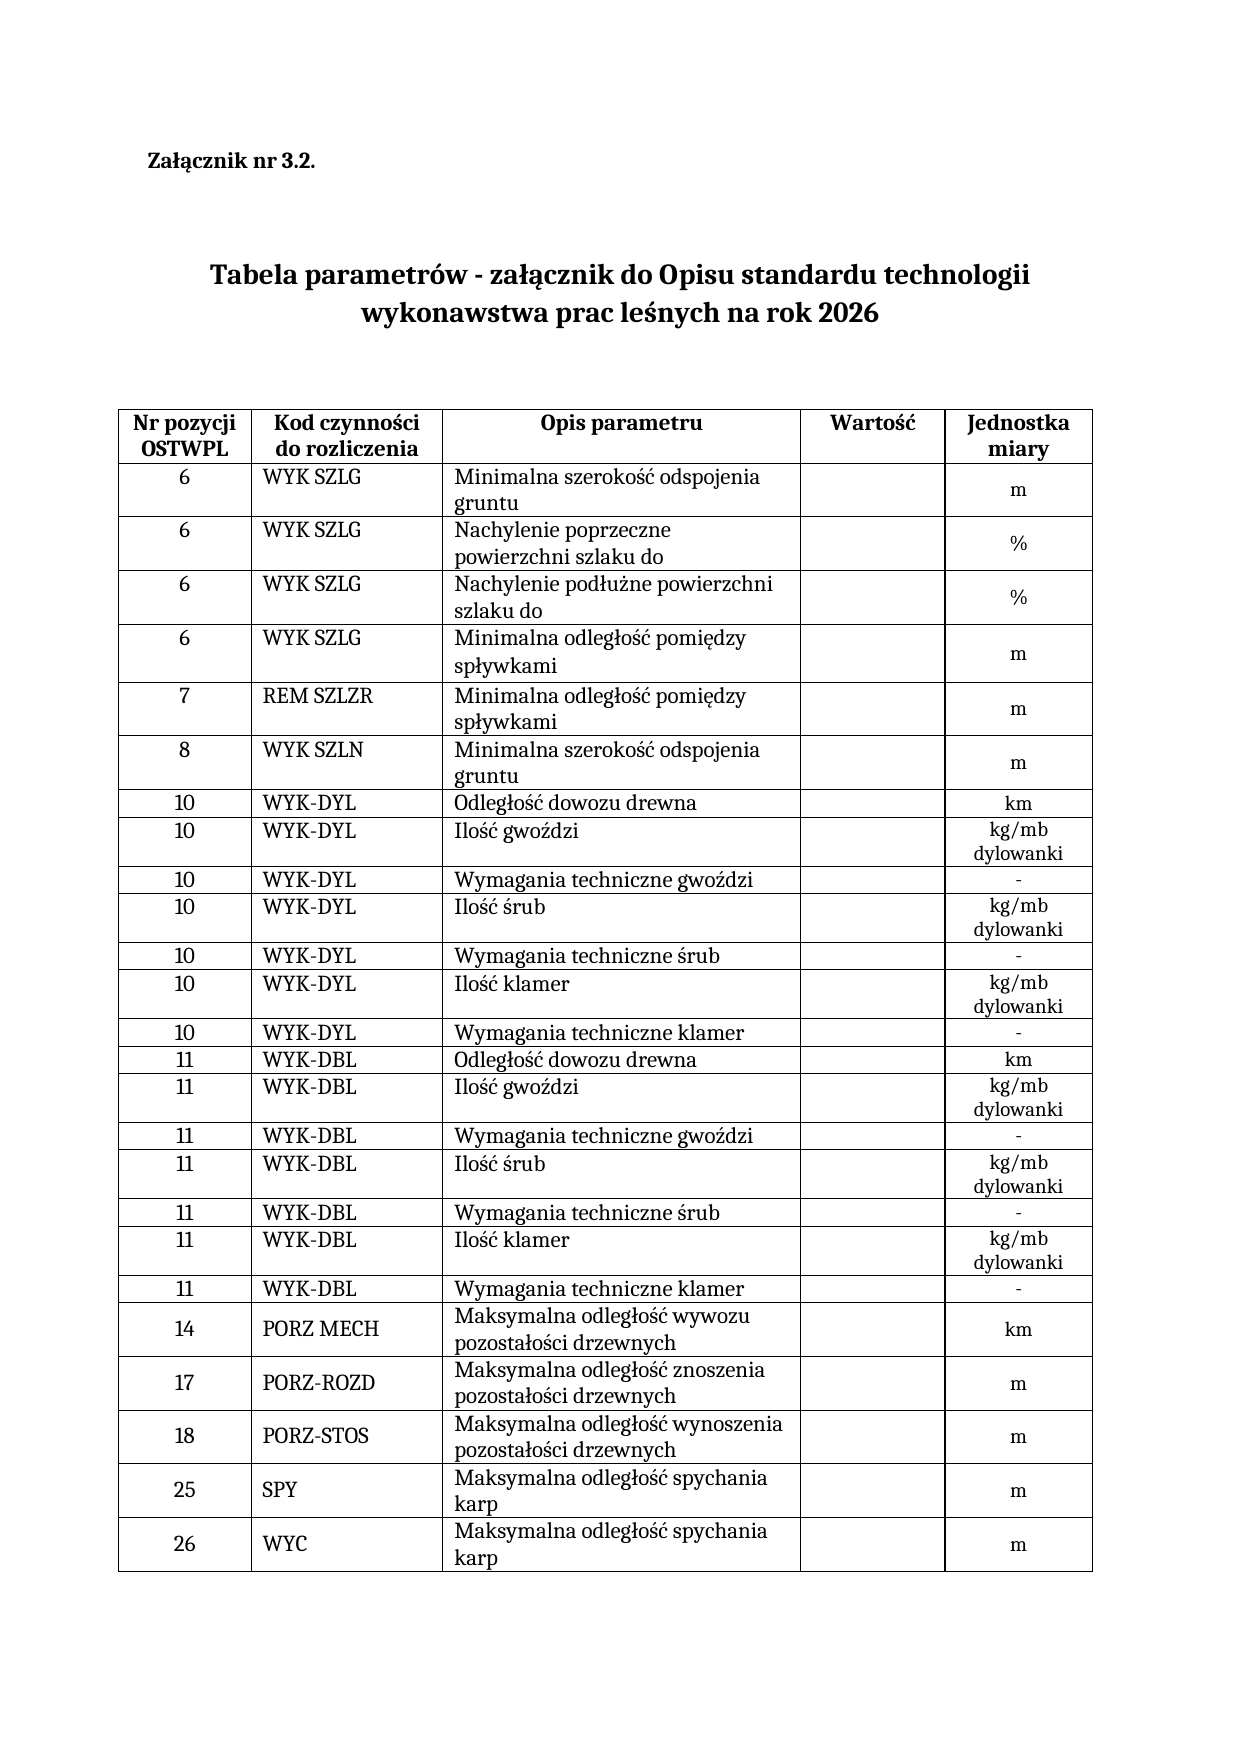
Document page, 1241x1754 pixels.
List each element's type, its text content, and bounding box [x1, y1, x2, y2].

text Załącznik nr 3.2. [148, 148, 1093, 174]
table_cell WYK SZLN [252, 736, 442, 789]
table_cell km [946, 1047, 1092, 1073]
table_cell - [946, 1019, 1092, 1046]
table_cell [801, 1150, 944, 1198]
table_cell 10 [119, 818, 251, 866]
table_cell [801, 818, 944, 866]
table_cell 6 [119, 625, 251, 682]
table_cell - [946, 1199, 1092, 1226]
table_cell [801, 1047, 944, 1073]
table_header Kod czynności do rozliczenia [252, 410, 442, 462]
table_cell Odległość dowozu drewna [443, 790, 800, 817]
table_cell m [946, 1464, 1092, 1517]
table_cell m [946, 683, 1092, 735]
table_cell [801, 1518, 944, 1571]
table_cell WYK SZLG [252, 517, 442, 570]
table_cell Ilość gwoździ [443, 1074, 800, 1122]
table_cell WYK-DYL [252, 894, 442, 942]
table_cell [801, 625, 944, 682]
table_cell Wymagania techniczne klamer [443, 1019, 800, 1046]
table_cell WYK-DYL [252, 970, 442, 1018]
table_cell 11 [119, 1276, 251, 1302]
table_cell [801, 790, 944, 817]
table_cell [801, 943, 944, 969]
table_cell Wymagania techniczne gwoździ [443, 1123, 800, 1149]
table_cell % [946, 571, 1092, 624]
table_cell [801, 571, 944, 624]
table_cell 11 [119, 1199, 251, 1226]
table_cell [801, 1276, 944, 1302]
table_cell 6 [119, 517, 251, 570]
table_cell [801, 464, 944, 516]
table_cell - [946, 1276, 1092, 1302]
table_cell WYK-DYL [252, 943, 442, 969]
table_cell 17 [119, 1357, 251, 1409]
table_cell 10 [119, 894, 251, 942]
table_cell [801, 1357, 944, 1409]
table_cell [801, 1464, 944, 1517]
table_cell kg/mb dylowanki [946, 818, 1092, 866]
table_cell Minimalna odległość pomiędzy spływkami [443, 625, 800, 682]
table_cell WYK-DYL [252, 818, 442, 866]
table_cell kg/mb dylowanki [946, 894, 1092, 942]
table_cell WYK SZLG [252, 464, 442, 516]
table_cell [801, 1227, 944, 1275]
table_cell Minimalna szerokość odspojenia gruntu [443, 464, 800, 516]
table_cell WYK-DBL [252, 1227, 442, 1275]
table_cell REM SZLZR [252, 683, 442, 735]
table_cell 11 [119, 1227, 251, 1275]
table_cell 25 [119, 1464, 251, 1517]
table_cell 6 [119, 464, 251, 516]
table_cell km [946, 1303, 1092, 1356]
table_cell WYK SZLG [252, 571, 442, 624]
table_cell [801, 683, 944, 735]
table_cell WYK-DYL [252, 790, 442, 817]
table_cell Nachylenie podłużne powierzchni szlaku do [443, 571, 800, 624]
table_cell Wymagania techniczne śrub [443, 943, 800, 969]
table_cell Ilość klamer [443, 1227, 800, 1275]
table_cell WYC [252, 1518, 442, 1571]
table_cell % [946, 517, 1092, 570]
table_cell Maksymalna odległość spychania karp [443, 1464, 800, 1517]
table_cell 11 [119, 1047, 251, 1073]
table_cell m [946, 625, 1092, 682]
table_cell WYK-DBL [252, 1199, 442, 1226]
table_cell Maksymalna odległość znoszenia pozostałości drzewnych [443, 1357, 800, 1409]
table_cell Ilość gwoździ [443, 818, 800, 866]
table_cell PORZ-ROZD [252, 1357, 442, 1409]
table_cell [801, 736, 944, 789]
table_cell Maksymalna odległość wywozu pozostałości drzewnych [443, 1303, 800, 1356]
table_cell [801, 1199, 944, 1226]
table_cell 18 [119, 1411, 251, 1463]
table_cell WYK-DYL [252, 867, 442, 893]
table_cell WYK-DBL [252, 1150, 442, 1198]
table_header Wartość [801, 410, 944, 462]
table_cell m [946, 1411, 1092, 1463]
table_cell WYK-DBL [252, 1276, 442, 1302]
table_cell Minimalna odległość pomiędzy spływkami [443, 683, 800, 735]
table_cell Minimalna szerokość odspojenia gruntu [443, 736, 800, 789]
table_header Jednostka miary [946, 410, 1092, 462]
table_cell WYK-DBL [252, 1074, 442, 1122]
table_cell 10 [119, 1019, 251, 1046]
table_cell Wymagania techniczne klamer [443, 1276, 800, 1302]
table_cell 26 [119, 1518, 251, 1571]
table_cell m [946, 1518, 1092, 1571]
table_cell m [946, 736, 1092, 789]
table_cell Maksymalna odległość spychania karp [443, 1518, 800, 1571]
table_cell WYK-DYL [252, 1019, 442, 1046]
table_cell [801, 867, 944, 893]
table_cell PORZ MECH [252, 1303, 442, 1356]
table_cell 11 [119, 1123, 251, 1149]
table_cell 11 [119, 1074, 251, 1122]
table_cell kg/mb dylowanki [946, 1227, 1092, 1275]
table_cell Ilość klamer [443, 970, 800, 1018]
table_cell kg/mb dylowanki [946, 1074, 1092, 1122]
table_cell kg/mb dylowanki [946, 970, 1092, 1018]
table_cell [801, 1074, 944, 1122]
table_cell - [946, 943, 1092, 969]
table_cell Ilość śrub [443, 894, 800, 942]
table_cell m [946, 464, 1092, 516]
table_cell - [946, 1123, 1092, 1149]
table_cell 14 [119, 1303, 251, 1356]
table_cell [801, 1303, 944, 1356]
table_cell Odległość dowozu drewna [443, 1047, 800, 1073]
table_cell WYK-DBL [252, 1047, 442, 1073]
table_header Opis parametru [443, 410, 800, 462]
table_header Nr pozycji OSTWPL [119, 410, 251, 462]
table_cell Ilość śrub [443, 1150, 800, 1198]
table_cell Wymagania techniczne śrub [443, 1199, 800, 1226]
table_cell [801, 894, 944, 942]
table_cell Wymagania techniczne gwoździ [443, 867, 800, 893]
table_cell 10 [119, 867, 251, 893]
table_cell m [946, 1357, 1092, 1409]
table_cell 8 [119, 736, 251, 789]
text Tabela parametrów - załącznik do Opisu standardu technologii wykonawstwa prac leśnych na rok 2026 [148, 258, 1093, 330]
table_cell 7 [119, 683, 251, 735]
table_cell [801, 517, 944, 570]
table_cell WYK SZLG [252, 625, 442, 682]
table_cell [801, 970, 944, 1018]
table_cell - [946, 867, 1092, 893]
table_cell 6 [119, 571, 251, 624]
table_cell PORZ-STOS [252, 1411, 442, 1463]
table_cell [801, 1019, 944, 1046]
table_cell kg/mb dylowanki [946, 1150, 1092, 1198]
table_cell Nachylenie poprzeczne powierzchni szlaku do [443, 517, 800, 570]
table_cell SPY [252, 1464, 442, 1517]
table_cell WYK-DBL [252, 1123, 442, 1149]
table_cell 10 [119, 970, 251, 1018]
table_cell 10 [119, 790, 251, 817]
table_cell km [946, 790, 1092, 817]
table_cell 11 [119, 1150, 251, 1198]
table_cell Maksymalna odległość wynoszenia pozostałości drzewnych [443, 1411, 800, 1463]
table_cell [801, 1411, 944, 1463]
table_cell [801, 1123, 944, 1149]
table_cell 10 [119, 943, 251, 969]
